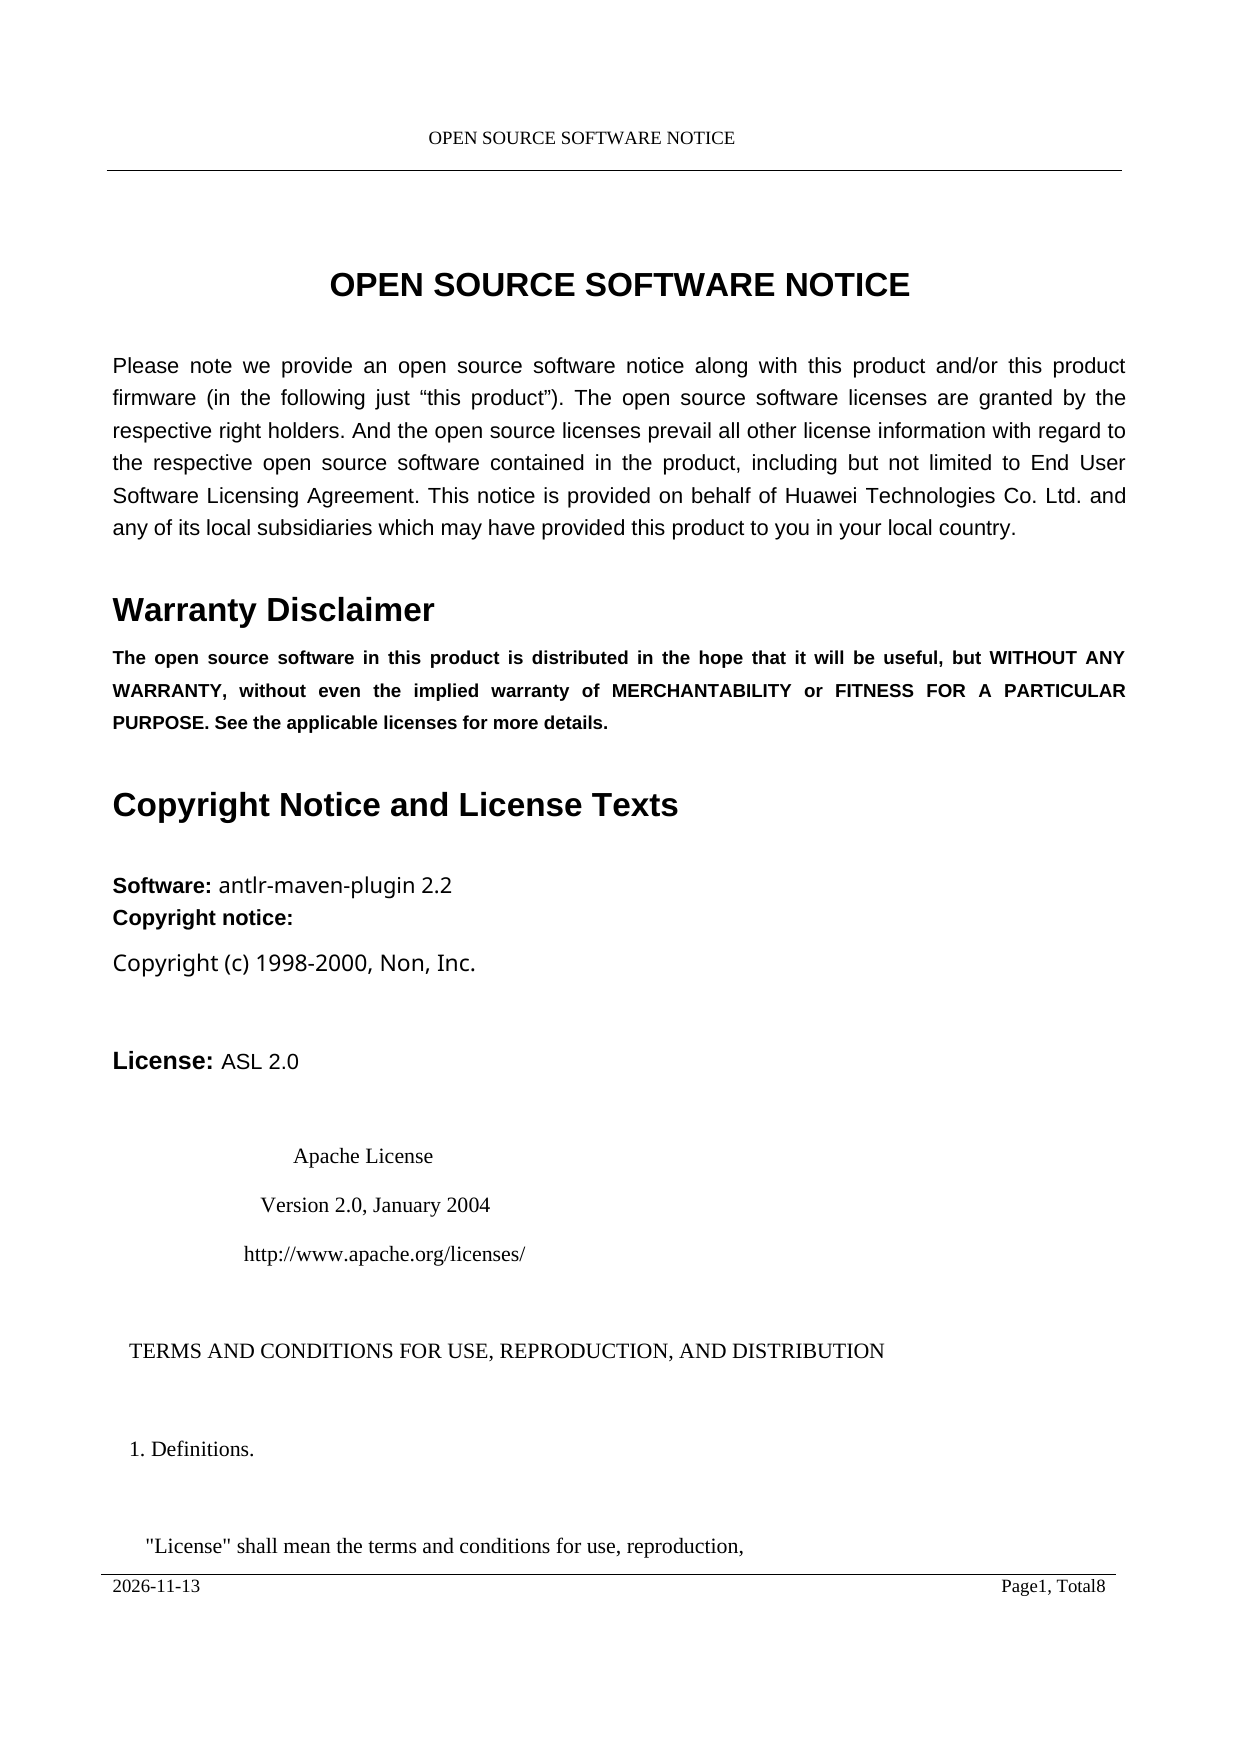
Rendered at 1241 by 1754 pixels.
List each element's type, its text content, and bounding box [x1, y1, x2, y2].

text Copyright Notice and License Texts [112, 771, 1128, 836]
text Copyright (c) 1998-2000, Non, Inc. [112, 947, 1128, 1028]
text Please note we provide an open source software notice along with this product and/or this product firmware (in the following just “this product”). The open source software licenses are granted by the respective right holders. And the open source licenses prevail all other license information with regard to the respective open source software contained in the product, including but not limited to End User Software Licensing Agreement. This notice is provided on behalf of Huawei Technologies Co. Ltd. and any of its local subsidiaries which may have provided this product to you in your local country. [112, 349, 1128, 544]
text Warranty Disclaimer [112, 576, 1128, 641]
text Software: antlr-maven-plugin 2.2 [112, 869, 1128, 901]
text License: ASL 2.0 [112, 1044, 1128, 1077]
text Copyright notice: [112, 901, 1128, 934]
text The open source software in this product is distributed in the hope that it will be useful, but WITHOUT ANY WARRANTY, without even the implied warranty of MERCHANTABILITY or FITNESS FOR A PARTICULAR PURPOSE. See the applicable licenses for more details. [112, 641, 1128, 739]
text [112, 1091, 1128, 1562]
text OPEN SOURCE SOFTWARE NOTICE [112, 251, 1128, 316]
